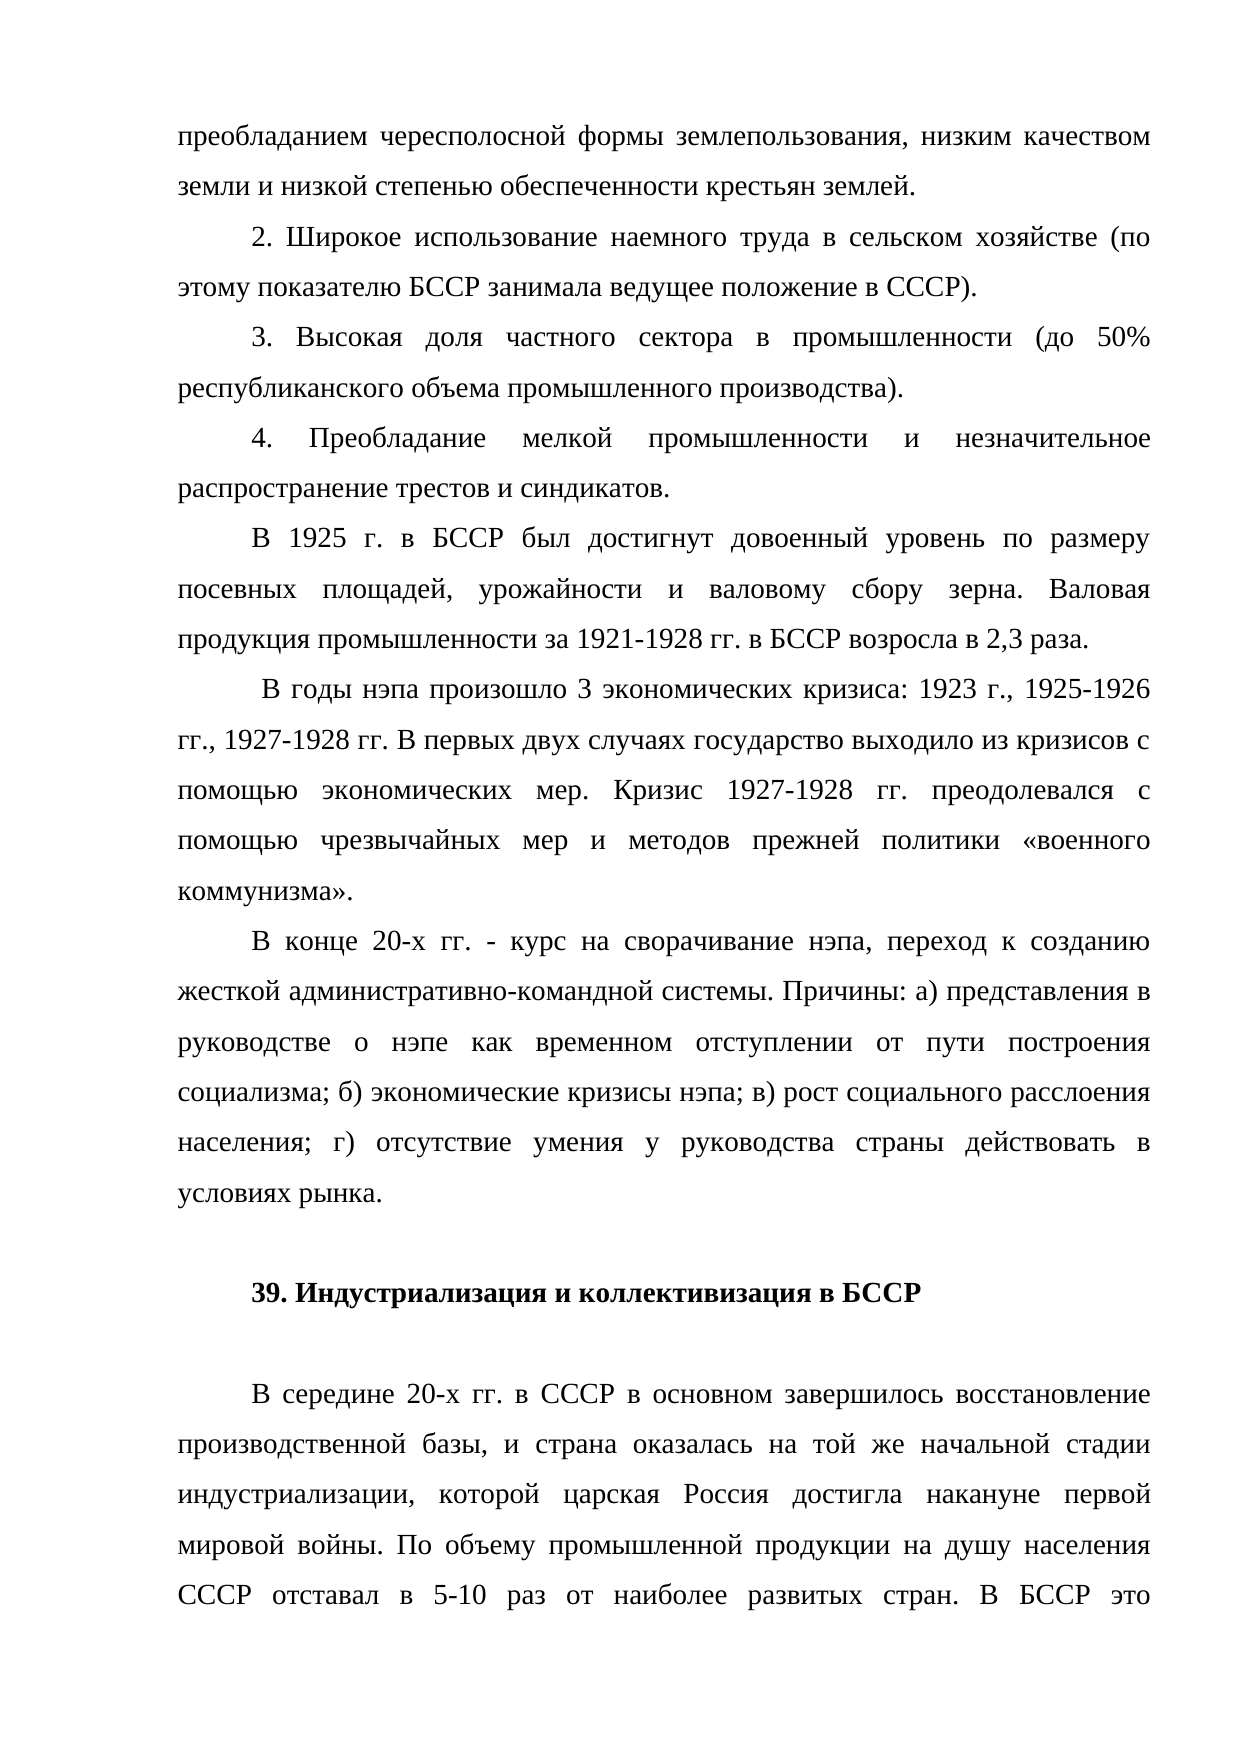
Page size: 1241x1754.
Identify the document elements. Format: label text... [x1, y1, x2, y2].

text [177, 118, 1152, 202]
text 4. Преобладание мелкой промышленности и незначительное распространение трестов и синдикатов. [177, 420, 1152, 504]
text 3. Высокая доля частного сектора в промышленности (до 50% республиканского объема промышленного производства). [177, 319, 1152, 403]
text 2. Широкое использование наемного труда в сельском хозяйстве (по этому показателю БССР занимала ведущее положение в СССР). [177, 219, 1152, 303]
text В годы нэпа произошло 3 экономических кризиса: ., 1925-1926 гг., 1927-1928 гг. В первых двух случаях государство выходило из кризисов с помощью экономических мер. Кризис 1927-1928 гг. преодолевался с помощью чрезвычайных мер и методов прежней политики «военного коммунизма». [177, 672, 1152, 906]
text 39. Индустриализация и коллективизация в БССР [177, 1275, 1152, 1309]
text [177, 1376, 1152, 1611]
text В . в БССР был достигнут довоенный уровень по размеру посевных площадей, урожайности и валовому сбору зерна. Валовая продукция промышленности за 1921-1928 гг. в БССР возросла в 2,3 раза. [177, 521, 1152, 655]
text В конце 20-х гг. - курс на сворачивание нэпа, переход к созданию жесткой административно-командной системы. Причины: а) представления в руководстве о нэпе как временном отступлении от пути построения социализма; б) экономические кризисы нэпа; в) рост социального расслоения населения; г) отсутствие умения у руководства страны действовать в условиях рынка. [177, 923, 1152, 1208]
